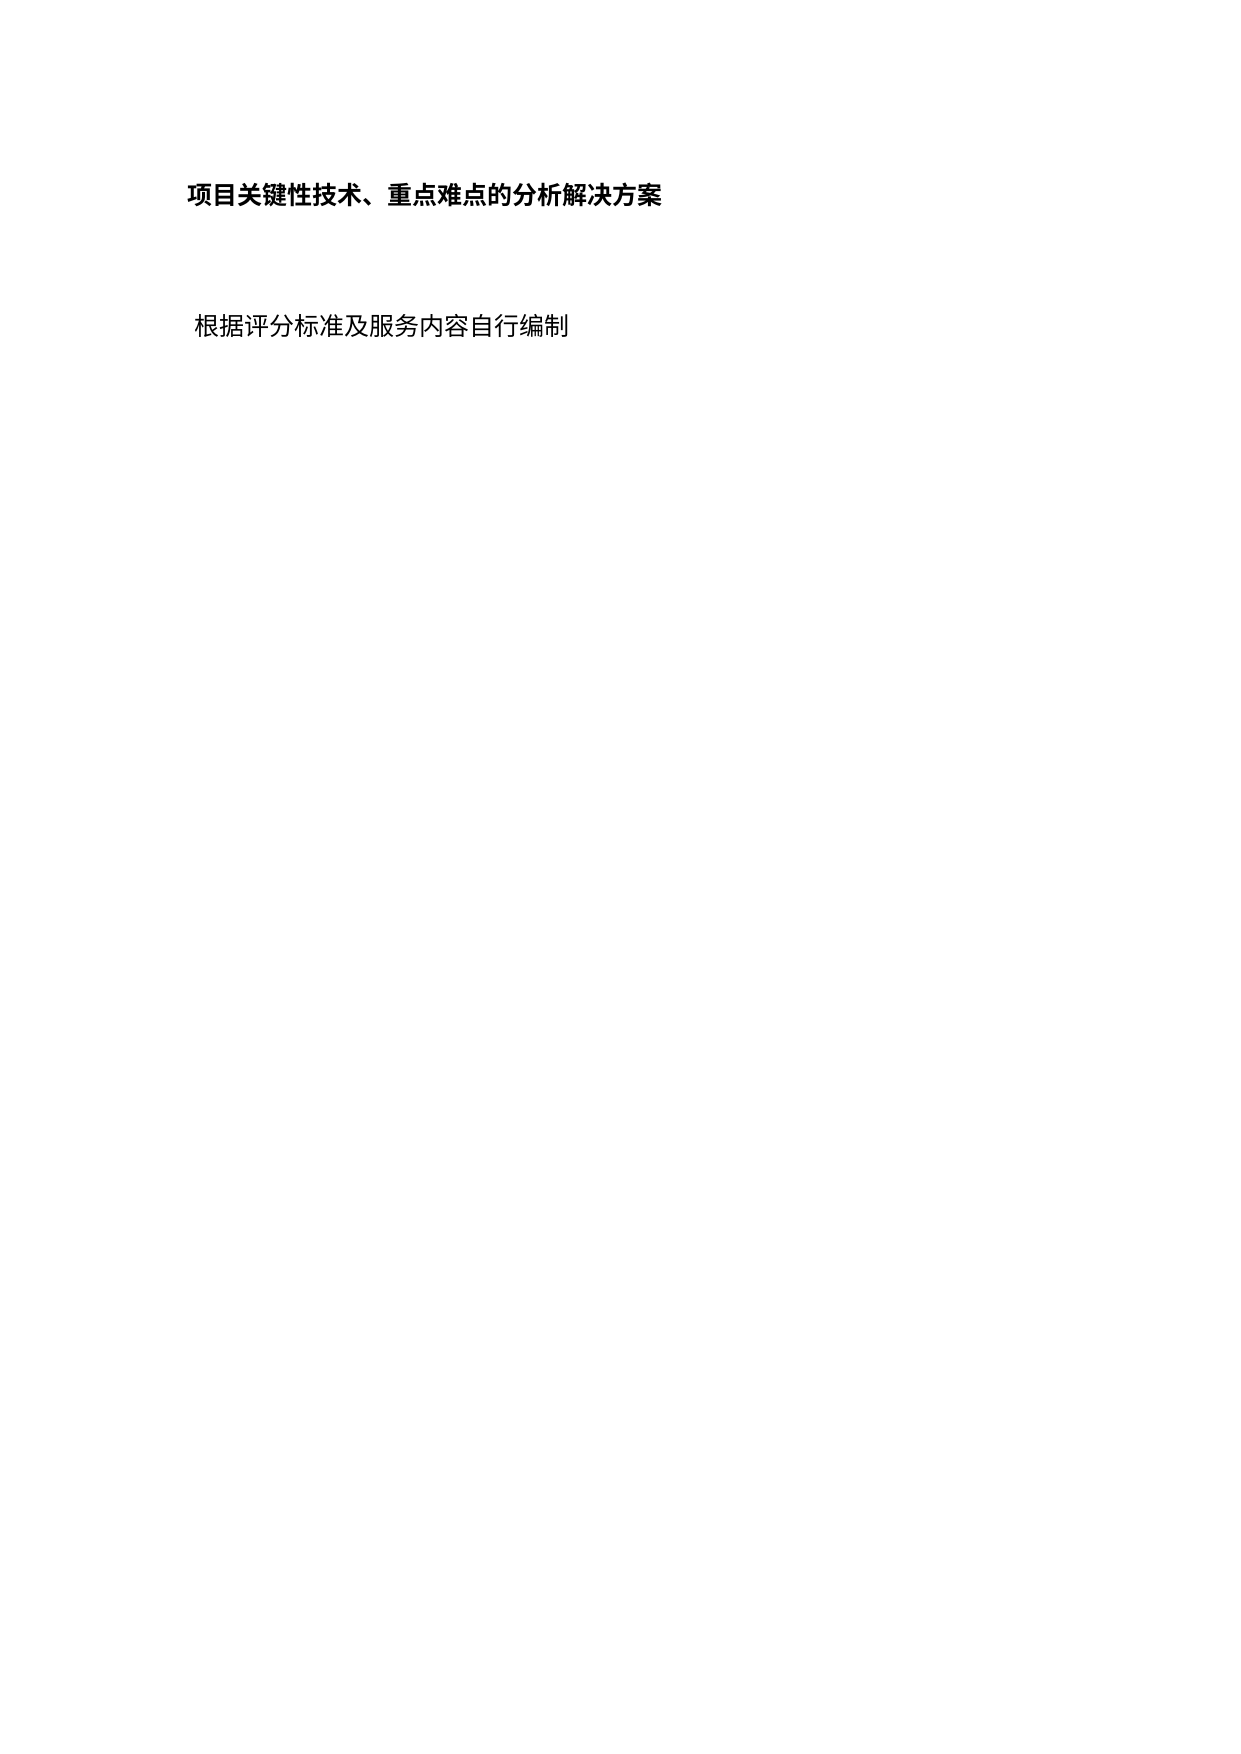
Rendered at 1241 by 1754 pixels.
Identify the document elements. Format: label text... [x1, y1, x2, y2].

text 根据评分标准及服务内容自行编制 [187, 292, 1053, 357]
text 项目关键性技术、重点难点的分析解决方案 [187, 162, 1053, 227]
